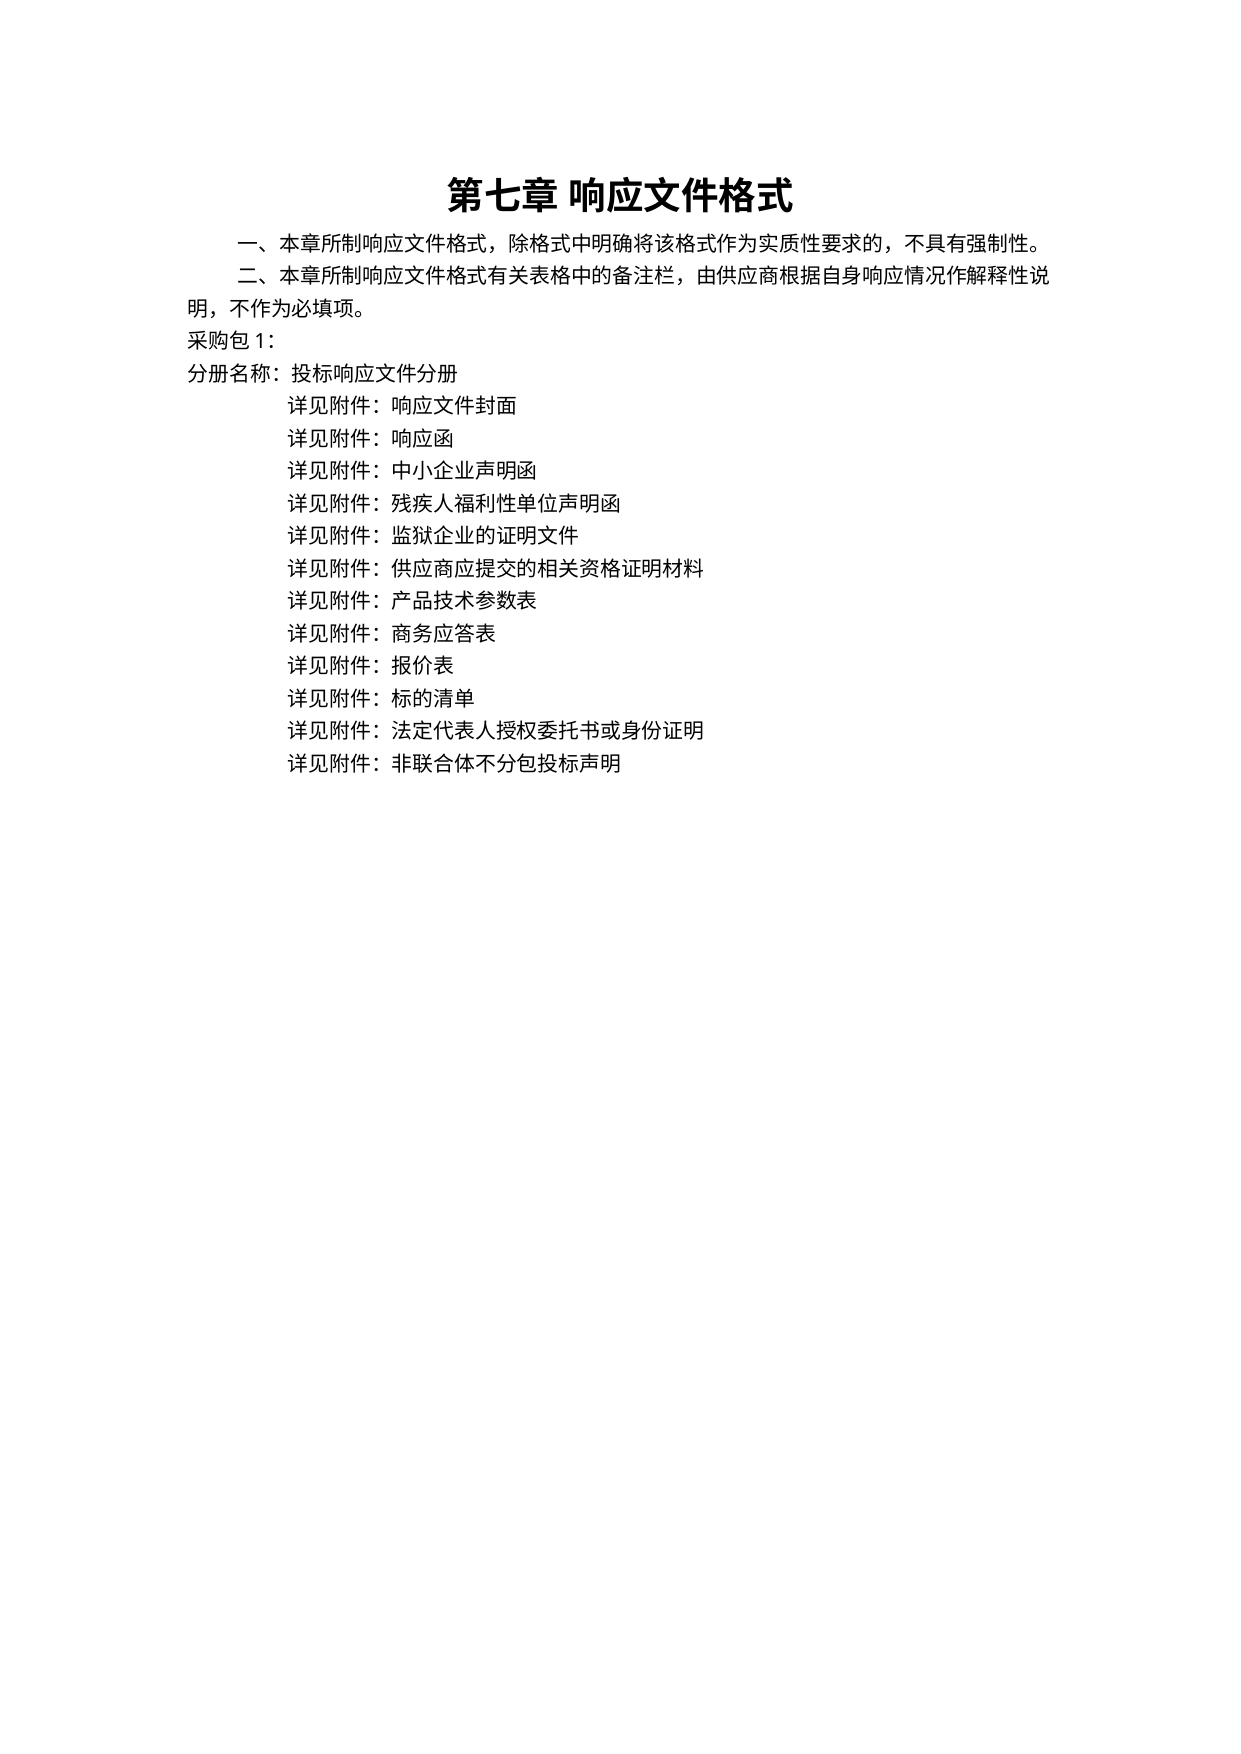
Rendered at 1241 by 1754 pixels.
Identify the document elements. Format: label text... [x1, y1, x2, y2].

text 详见附件：法定代表人授权委托书或身份证明 [187, 714, 1053, 747]
text 详见附件：残疾人福利性单位声明函 [187, 487, 1053, 519]
text 详见附件：供应商应提交的相关资格证明材料 [187, 552, 1053, 584]
text 详见附件：标的清单 [187, 682, 1053, 714]
text 详见附件：中小企业声明函 [187, 454, 1053, 487]
text 二、本章所制响应文件格式有关表格中的备注栏，由供应商根据自身响应情况作解释性说明，不作为必填项。 [187, 259, 1053, 324]
text 分册名称：投标响应文件分册 [187, 357, 1053, 389]
text 详见附件：产品技术参数表 [187, 584, 1053, 617]
text 详见附件：响应函 [187, 422, 1053, 454]
text 详见附件：报价表 [187, 649, 1053, 682]
text 详见附件：监狱企业的证明文件 [187, 519, 1053, 552]
text 一、本章所制响应文件格式，除格式中明确将该格式作为实质性要求的，不具有强制性。 [187, 227, 1053, 259]
text 第七章 响应文件格式 [187, 162, 1053, 227]
text 详见附件：商务应答表 [187, 617, 1053, 649]
text 采购包1： [187, 324, 1053, 357]
text 详见附件：非联合体不分包投标声明 [187, 747, 1053, 779]
text 详见附件：响应文件封面 [187, 389, 1053, 422]
